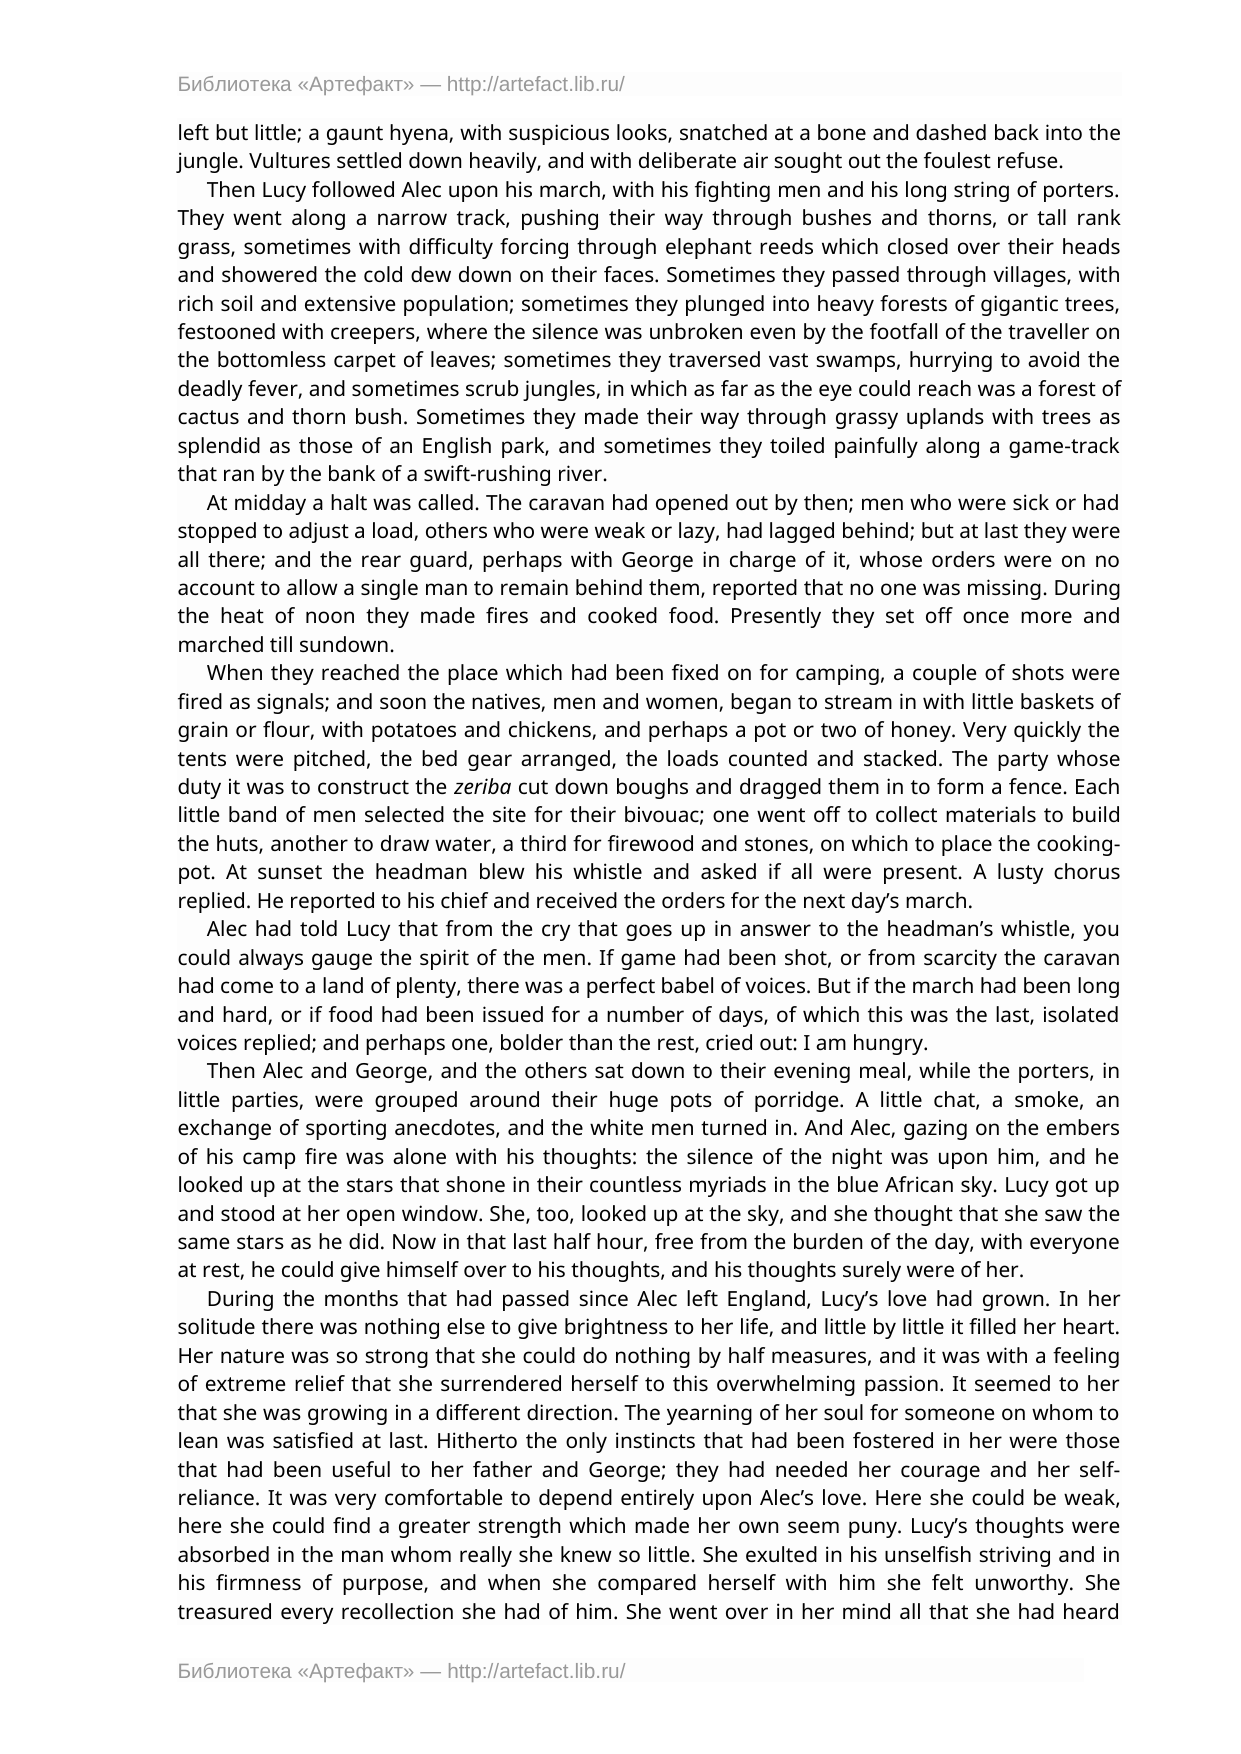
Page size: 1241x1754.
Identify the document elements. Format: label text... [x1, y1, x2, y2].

text When they reached the place which had been fixed on for camping, a couple of shots were fired as signals; and soon the natives, men and women, began to stream in with little baskets of grain or flour, with potatoes and chickens, and perhaps a pot or two of honey. Very quickly the tents were pitched, the bed gear arranged, the loads counted and stacked. The party whose duty it was to construct the zeriba cut down boughs and dragged them in to form a fence. Each little band of men selected the site for their bivouac; one went off to collect materials to build the huts, another to draw water, a third for firewood and stones, on which to place the cooking-pot. At sunset the headman blew his whistle and asked if all were present. A lusty chorus replied. He reported to his chief and received the orders for the next day’s march. [177, 658, 1122, 914]
text Alec had told Lucy that from the cry that goes up in answer to the headman’s whistle, you could always gauge the spirit of the men. If game had been shot, or from scarcity the caravan had come to a land of plenty, there was a perfect babel of voices. But if the march had been long and hard, or if food had been issued for a number of days, of which this was the last, isolated voices replied; and perhaps one, bolder than the rest, cried out: I am hungry. [177, 914, 1122, 1057]
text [177, 118, 1122, 175]
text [177, 1284, 1122, 1625]
text At midday a halt was called. The caravan had opened out by then; men who were sick or had stopped to adjust a load, others who were weak or lazy, had lagged behind; but at last they were all there; and the rear guard, perhaps with George in charge of it, whose orders were on no account to allow a single man to remain behind them, reported that no one was missing. During the heat of noon they made fires and cooked food. Presently they set off once more and marched till sundown. [177, 488, 1122, 658]
text Then Alec and George, and the others sat down to their evening meal, while the porters, in little parties, were grouped around their huge pots of porridge. A little chat, a smoke, an exchange of sporting anecdotes, and the white men turned in. And Alec, gazing on the embers of his camp fire was alone with his thoughts: the silence of the night was upon him, and he looked up at the stars that shone in their countless myriads in the blue African sky. Lucy got up and stood at her open window. She, too, looked up at the sky, and she thought that she saw the same stars as he did. Now in that last half hour, free from the burden of the day, with everyone at rest, he could give himself over to his thoughts, and his thoughts surely were of her. [177, 1057, 1122, 1284]
text Then Lucy followed Alec upon his march, with his fighting men and his long string of porters. They went along a narrow track, pushing their way through bushes and thorns, or tall rank grass, sometimes with difficulty forcing through elephant reeds which closed over their heads and showered the cold dew down on their faces. Sometimes they passed through villages, with rich soil and extensive population; sometimes they plunged into heavy forests of gigantic trees, festooned with creepers, where the silence was unbroken even by the footfall of the traveller on the bottomless carpet of leaves; sometimes they traversed vast swamps, hurrying to avoid the deadly fever, and sometimes scrub jungles, in which as far as the eye could reach was a forest of cactus and thorn bush. Sometimes they made their way through grassy uplands with trees as splendid as those of an English park, and sometimes they toiled painfully along a game-track that ran by the bank of a swift-rushing river. [177, 175, 1122, 488]
